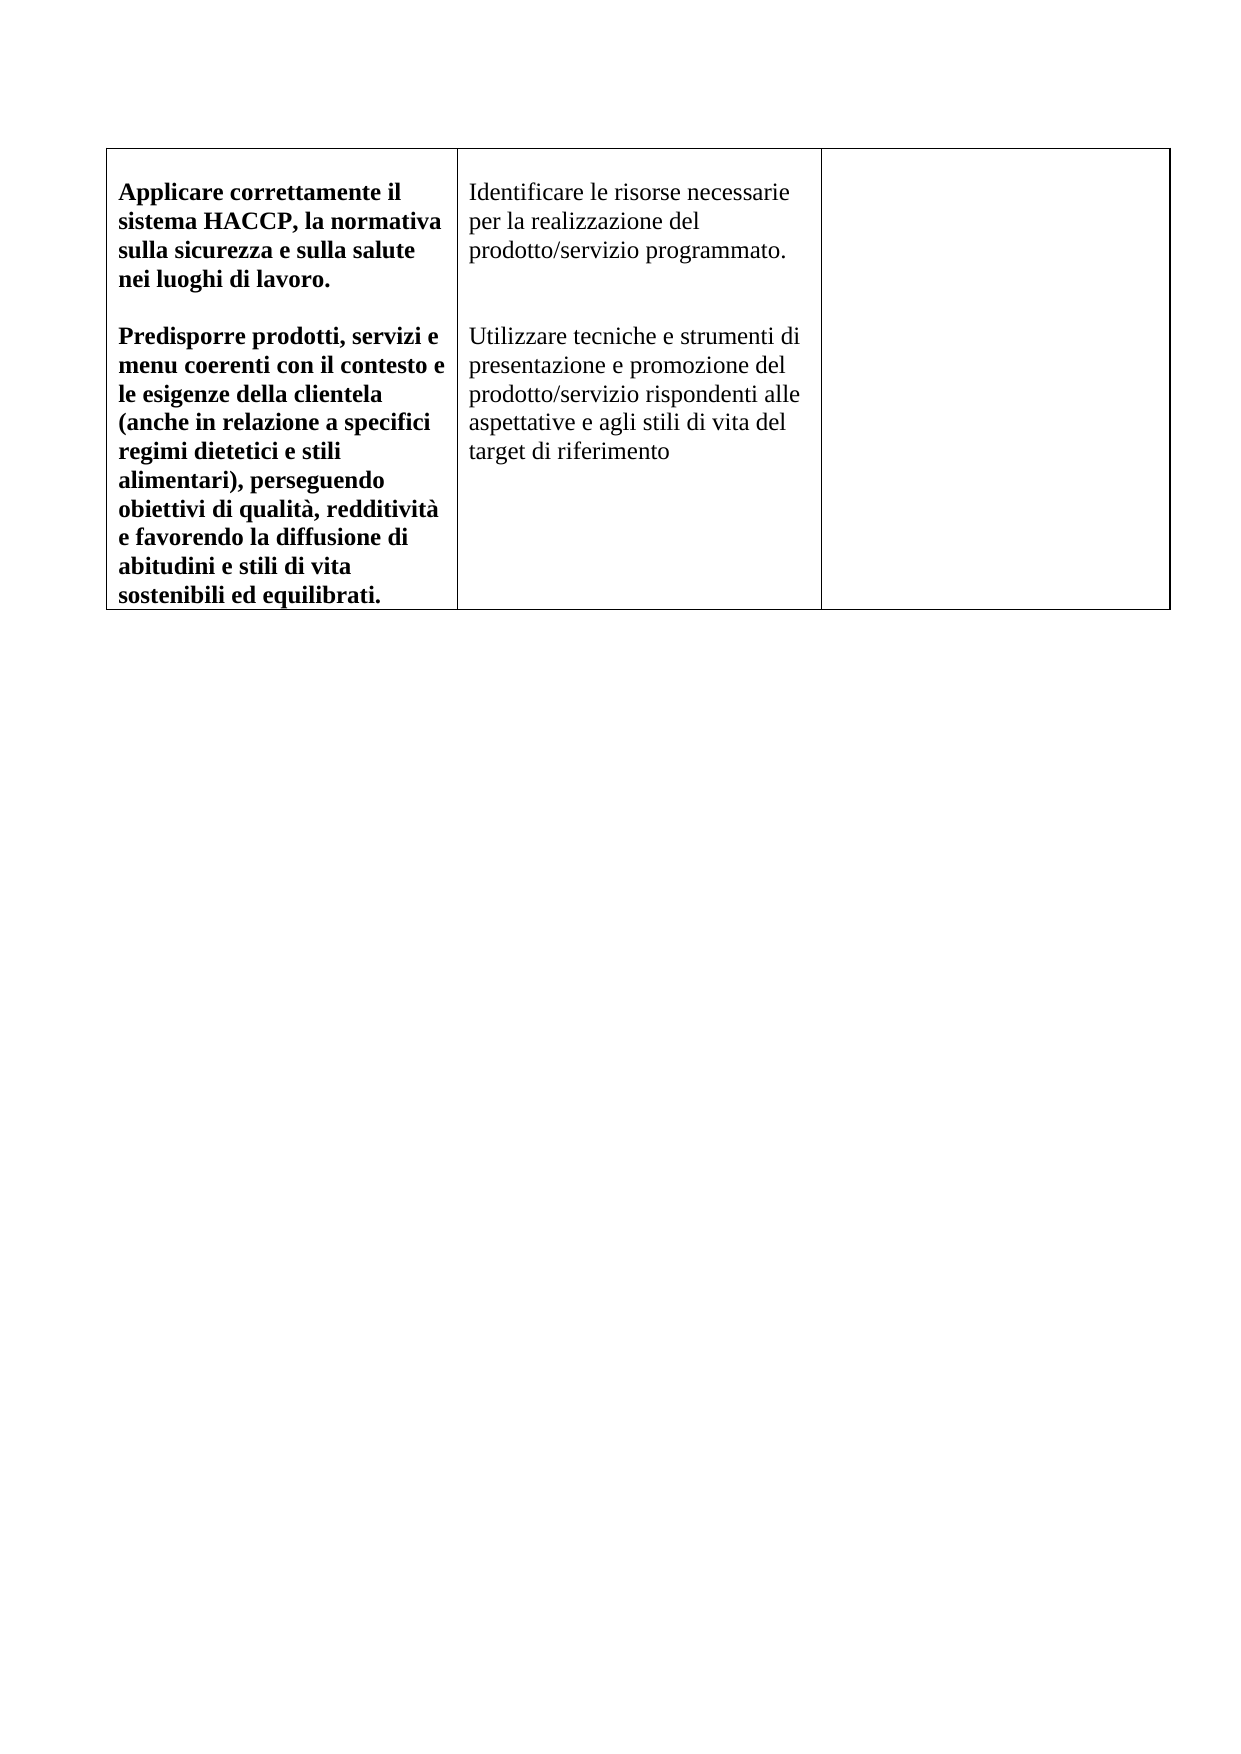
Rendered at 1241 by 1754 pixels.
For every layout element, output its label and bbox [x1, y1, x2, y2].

table_cell [458, 149, 821, 609]
table_cell [107, 149, 457, 609]
table_cell [822, 149, 1169, 609]
